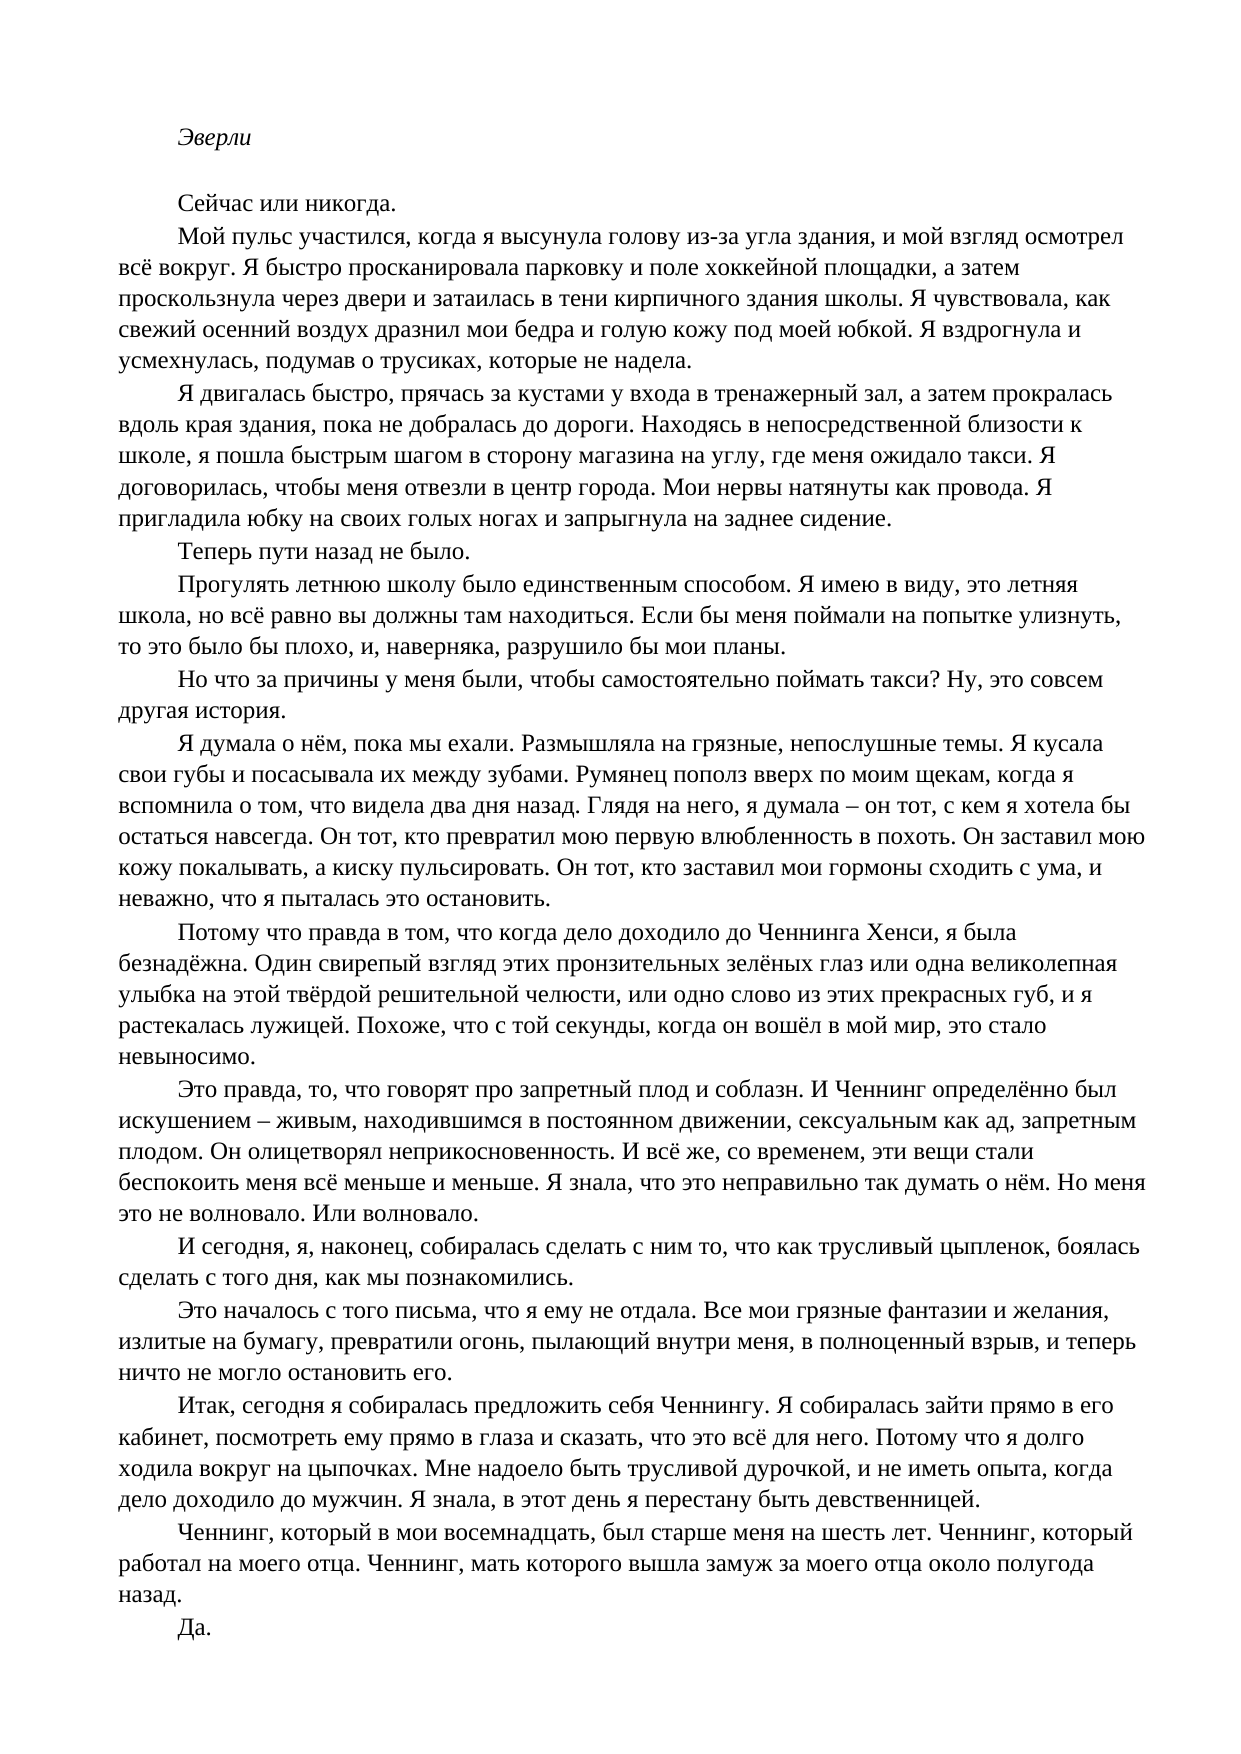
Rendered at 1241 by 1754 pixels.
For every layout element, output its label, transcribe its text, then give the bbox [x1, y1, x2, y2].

text Теперь пути назад не было. [118, 536, 1152, 564]
text Ченнинг, который в мои восемнадцать, был старше меня на шесть лет. Ченнинг, который работал на моего отца. Ченнинг, мать которого вышла замуж за моего отца около полугода назад. [118, 1517, 1152, 1608]
text Да. [118, 1612, 1152, 1641]
text Эверли [118, 122, 1152, 151]
text Это правда, то, что говорят про запретный плод и соблазн. И Ченнинг определённо был искушением – живым, находившимся в постоянном движении, сексуальным как ад, запретным плодом. Он олицетворял неприкосновенность. И всё же, со временем, эти вещи стали беспокоить меня всё меньше и меньше. Я знала, что это неправильно так думать о нём. Но меня это не волновало. Или волновало. [118, 1074, 1152, 1227]
text Потому что правда в том, что когда дело доходило до Ченнинга Хенси, я была безнадёжна. Один свирепый взгляд этих пронзительных зелёных глаз или одна великолепная улыбка на этой твёрдой решительной челюсти, или одно слово из этих прекрасных губ, и я растекалась лужицей. Похоже, что с той секунды, когда он вошёл в мой мир, это стало невыносимо. [118, 917, 1152, 1069]
text И сегодня, я, наконец, собиралась сделать с ним то, что как трусливый цыпленок, боялась сделать с того дня, как мы познакомились. [118, 1231, 1152, 1291]
text Это началось с того письма, что я ему не отдала. Все мои грязные фантазии и желания, излитые на бумагу, превратили огонь, пылающий внутри меня, в полноценный взрыв, и теперь ничто не могло остановить его. [118, 1295, 1152, 1386]
text Мой пульс участился, когда я высунула голову из-за угла здания, и мой взгляд осмотрел всё вокруг. Я быстро просканировала парковку и поле хоккейной площадки, а затем проскользнула через двери и затаилась в тени кирпичного здания школы. Я чувствовала, как свежий осенний воздух дразнил мои бедра и голую кожу под моей юбкой. Я вздрогнула и усмехнулась, подумав о трусиках, которые не надела. [118, 221, 1152, 374]
text Прогулять летнюю школу было единственным способом. Я имею в виду, это летняя школа, но всё равно вы должны там находиться. Если бы меня поймали на попытке улизнуть, то это было бы плохо, и, наверняка, разрушило бы мои планы. [118, 569, 1152, 660]
text Я думала о нём, пока мы ехали. Размышляла на грязные, непослушные темы. Я кусала свои губы и посасывала их между зубами. Румянец пополз вверх по моим щекам, когда я вспомнила о том, что видела два дня назад. Глядя на него, я думала – он тот, с кем я хотела бы остаться навсегда. Он тот, кто превратил мою первую влюбленность в похоть. Он заставил мою кожу покалывать, а киску пульсировать. Он тот, кто заставил мои гормоны сходить с ума, и неважно, что я пыталась это остановить. [118, 728, 1152, 912]
text Сейчас или никогда. [118, 188, 1152, 217]
text Я двигалась быстро, прячась за кустами у входа в тренажерный зал, а затем прокралась вдоль края здания, пока не добралась до дороги. Находясь в непосредственной близости к школе, я пошла быстрым шагом в сторону магазина на углу, где меня ожидало такси. Я договорилась, чтобы меня отвезли в центр города. Мои нервы натянуты как провода. Я пригладила юбку на своих голых ногах и запрыгнула на заднее сидение. [118, 378, 1152, 531]
text Итак, сегодня я собиралась предложить себя Ченнингу. Я собиралась зайти прямо в его кабинет, посмотреть ему прямо в глаза и сказать, что это всё для него. Потому что я долго ходила вокруг на цыпочках. Мне надоело быть трусливой дурочкой, и не иметь опыта, когда дело доходило до мужчин. Я знала, в этот день я перестану быть девственницей. [118, 1391, 1152, 1512]
text Но что за причины у меня были, чтобы самостоятельно поймать такси? Ну, это совсем другая история. [118, 664, 1152, 724]
